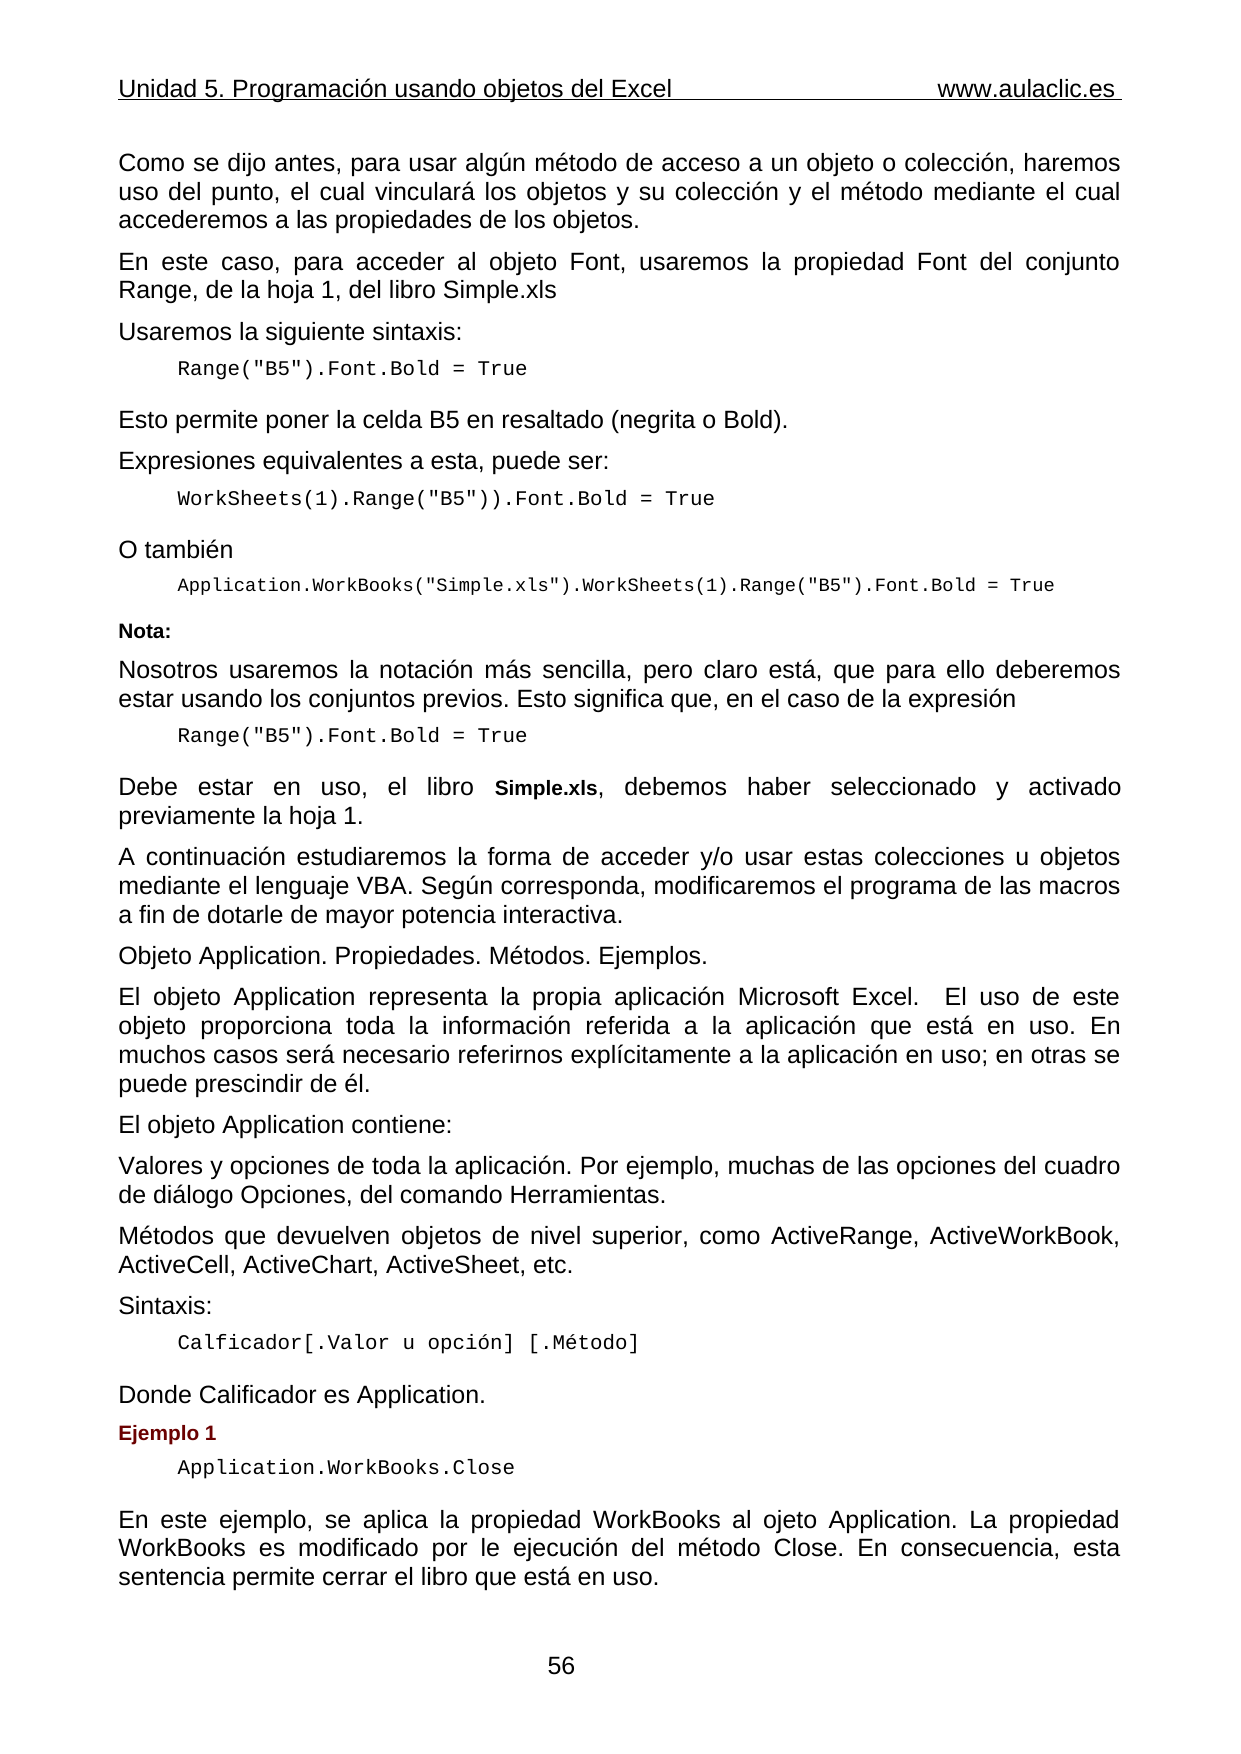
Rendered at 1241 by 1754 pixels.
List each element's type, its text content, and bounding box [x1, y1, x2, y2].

text WorkSheets(1).Range("B5")).Font.Bold = True [177, 487, 1122, 511]
text Valores y opciones de toda la aplicación. Por ejemplo, muchas de las opciones del cuadro de diálogo Opciones, del comando Herramientas. [118, 1151, 1122, 1208]
text En este caso, para acceder al objeto Font, usaremos la propiedad Font del conjunto Range, de la hoja 1, del libro Simple.xls [118, 246, 1122, 304]
text Esto permite poner la celda B5 en resaltado (negrita o Bold). [118, 405, 1122, 434]
text Ejemplo 1 [118, 1421, 1122, 1445]
text En este ejemplo, se aplica la propiedad WorkBooks al ojeto Application. La propiedad WorkBooks es modificado por le ejecución del método Close. En consecuencia, esta sentencia permite cerrar el libro que está en uso. [118, 1504, 1122, 1591]
text Range("B5").Font.Bold = True [177, 725, 1122, 749]
text Nota: [118, 618, 1122, 642]
text Application.WorkBooks("Simple.xls").WorkSheets(1).Range("B5").Font.Bold = True [177, 576, 1122, 597]
text El objeto Application representa la propia aplicación Microsoft Excel. El uso de este objeto proporciona toda la información referida a la aplicación que está en uso. En muchos casos será necesario referirnos explícitamente a la aplicación en uso; en otras se puede prescindir de él. [118, 982, 1122, 1097]
text A continuación estudiaremos la forma de acceder y/o usar estas colecciones u objetos mediante el lenguaje VBA. Según corresponda, modificaremos el programa de las macros a fin de dotarle de mayor potencia interactiva. [118, 842, 1122, 928]
text Usaremos la siguiente sintaxis: [118, 316, 1122, 345]
text Donde Calificador es Application. [118, 1379, 1122, 1408]
text Debe estar en uso, el libro Simple.xls, debemos haber seleccionado y activado previamente la hoja 1. [118, 772, 1122, 830]
text Nosotros usaremos la notación más sencilla, pero claro está, que para ello deberemos estar usando los conjuntos previos. Esto significa que, en el caso de la expresión [118, 655, 1122, 712]
text Métodos que devuelven objetos de nivel superior, como ActiveRange, ActiveWorkBook, ActiveCell, ActiveChart, ActiveSheet, etc. [118, 1221, 1122, 1278]
text Range("B5").Font.Bold = True [177, 358, 1122, 381]
text O también [118, 535, 1122, 563]
text Expresiones equivalentes a esta, puede ser: [118, 446, 1122, 475]
text Como se dijo antes, para usar algún método de acceso a un objeto o colección, haremos uso del punto, el cual vinculará los objetos y su colección y el método mediante el cual accederemos a las propiedades de los objetos. [118, 148, 1122, 234]
text El objeto Application contiene: [118, 1110, 1122, 1138]
text Calficador[.Valor u opción] [.Método] [177, 1332, 1122, 1356]
text Sintaxis: [118, 1291, 1122, 1320]
text Application.WorkBooks.Close [177, 1457, 1122, 1481]
text Objeto Application. Propiedades. Métodos. Ejemplos. [118, 941, 1122, 970]
